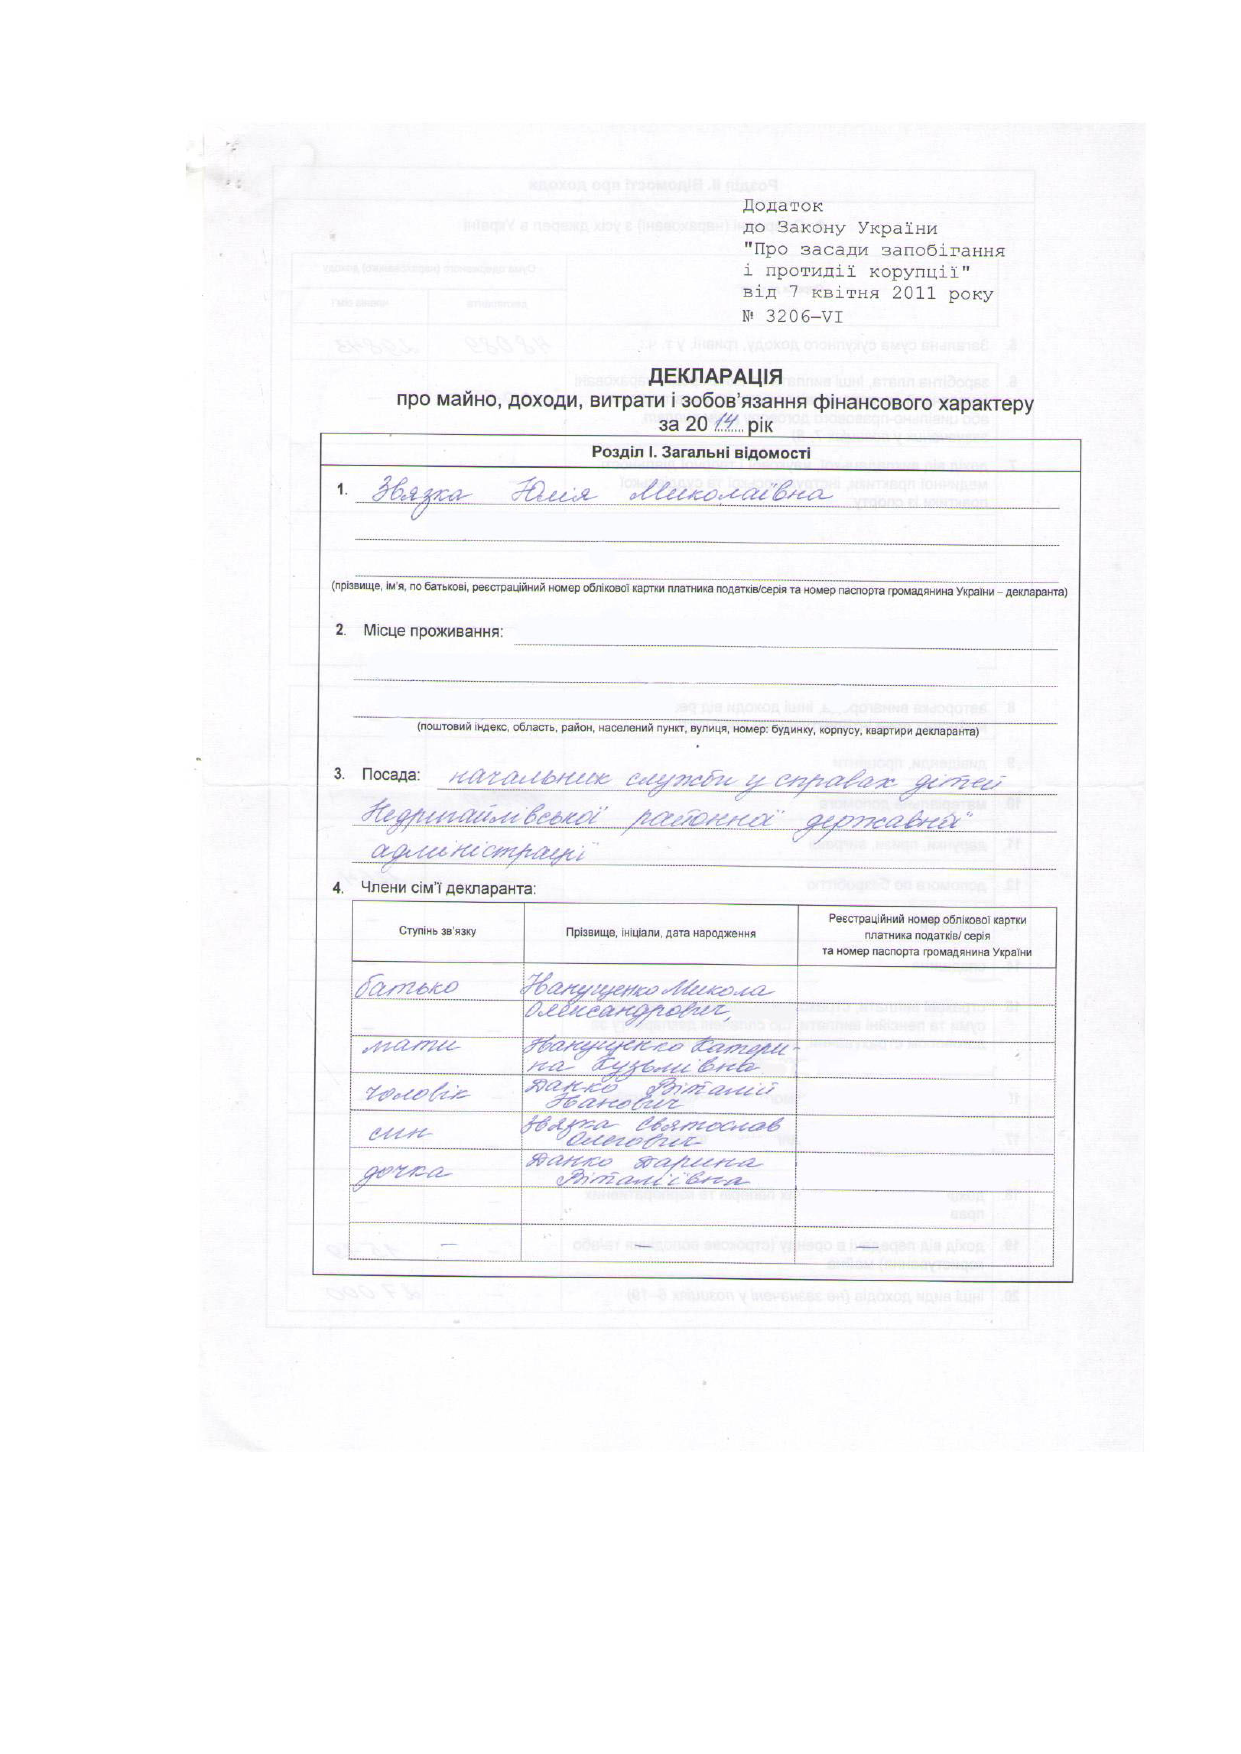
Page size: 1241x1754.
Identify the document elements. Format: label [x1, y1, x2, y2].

picture [177, 118, 1152, 1456]
